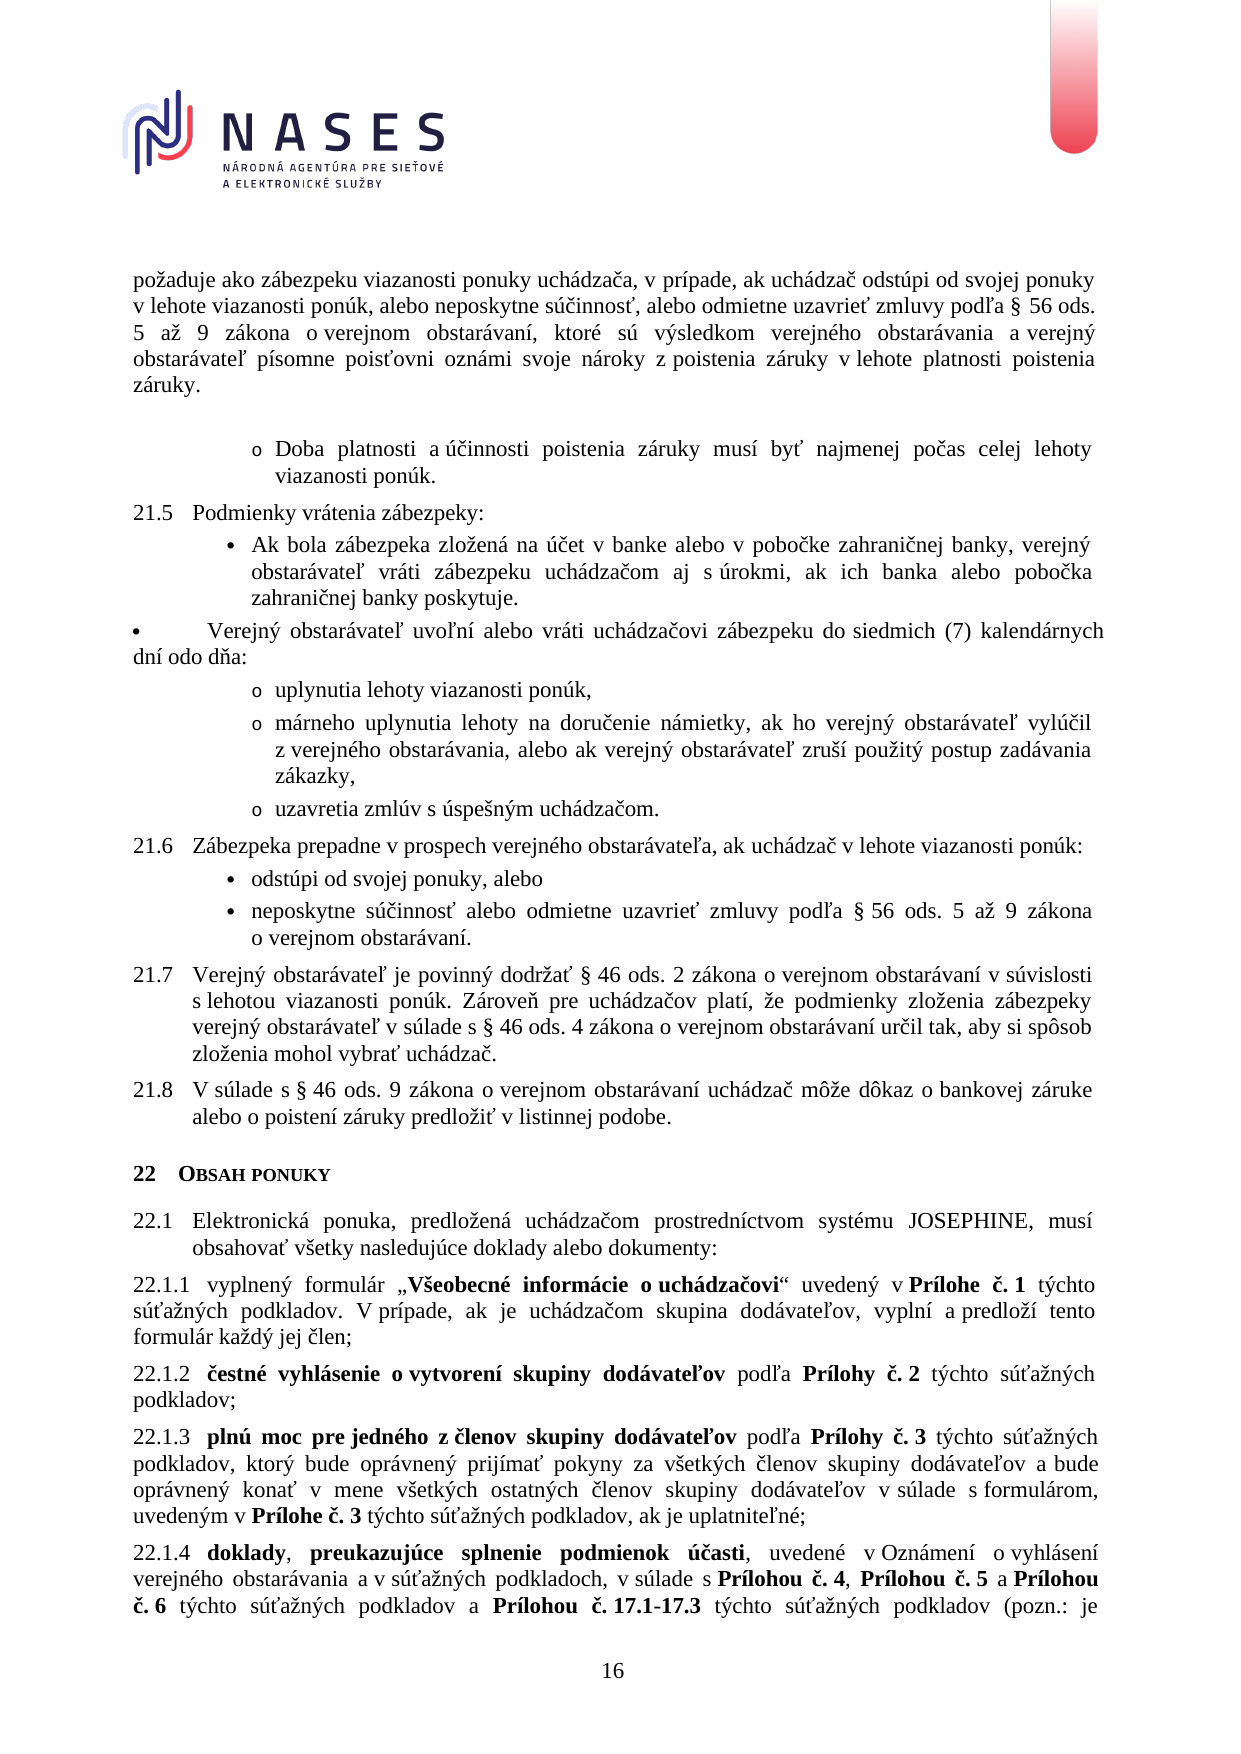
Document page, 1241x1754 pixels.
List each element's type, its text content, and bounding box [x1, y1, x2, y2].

text Verejný obstarávateľ uvoľní alebo vráti uchádzačovi zábezpeku do siedmich (7) kalendárnych dní odo dňa: [133, 617, 1104, 669]
subtitle Podmienky vrátenia zábezpeky: [133, 499, 1092, 525]
subtitle plnú moc pre jedného z členov skupiny dodávateľov podľa Prílohy č. 3 týchto súťažných podkladov, ktorý bude oprávnený prijímať pokyny za všetkých členov skupiny dodávateľov a bude oprávnený konať v mene všetkých ostatných členov skupiny dodávateľov v súlade s formulárom, uvedeným v Prílohe č. 3 týchto súťažných podkladov, ak je uplatniteľné; [133, 1423, 1098, 1529]
subtitle vyplnený formulár „Všeobecné informácie o uchádzačovi“ uvedený v Prílohe č. 1 týchto súťažných podkladov. V prípade, ak je uchádzačom skupina dodávateľov, vyplní a predloží tento formulár každý jej člen; [133, 1271, 1095, 1350]
subtitle Zábezpeka prepadne v prospech verejného obstarávateľa, ak uchádzač v lehote viazanosti ponúk: [133, 832, 1092, 859]
text odstúpi od svojej ponuky, alebo [227, 865, 1092, 891]
text Doba platnosti a účinnosti poistenia záruky musí byť najmenej počas celej lehoty viazanosti ponúk. [251, 435, 1092, 488]
text uzavretia zmlúv s úspešným uchádzačom. [251, 795, 1092, 822]
subtitle Elektronická ponuka, predložená uchádzačom prostredníctvom systému JOSEPHINE, musí obsahovať všetky nasledujúce doklady alebo dokumenty: [133, 1208, 1092, 1260]
subtitle V súlade s § 46 ods. 9 zákona o verejnom obstarávaní uchádzač môže dôkaz o bankovej záruke alebo o poistení záruky predložiť v listinnej podobe. [133, 1076, 1092, 1129]
subtitle čestné vyhlásenie o vytvorení skupiny dodávateľov podľa Prílohy č. 2 týchto súťažných podkladov; [133, 1360, 1095, 1413]
picture [92, 23, 467, 254]
text uplynutia lehoty viazanosti ponúk, [251, 676, 1092, 703]
picture [1037, 0, 1115, 157]
subtitle Verejný obstarávateľ je povinný dodržať § 46 ods. 2 zákona o verejnom obstarávaní v súvislosti s lehotou viazanosti ponúk. Zároveň pre uchádzačov platí, že podmienky zloženia zábezpeky verejný obstarávateľ v súlade s § 46 ods. 4 zákona o verejnom obstarávaní určil tak, aby si spôsob zloženia mohol vybrať uchádzač. [133, 961, 1092, 1066]
text neposkytne súčinnosť alebo odmietne uzavrieť zmluvy podľa § 56 ods. 5 až 9 zákona o verejnom obstarávaní. [227, 897, 1092, 950]
subtitle Obsah ponuky [133, 1160, 1092, 1187]
text Ak bola zábezpeka zložená na účet v banke alebo v pobočke zahraničnej banky, verejný obstarávateľ vráti zábezpeku uchádzačom aj s úrokmi, ak ich banka alebo pobočka zahraničnej banky poskytuje. [227, 531, 1092, 611]
text márneho uplynutia lehoty na doručenie námietky, ak ho verejný obstarávateľ vylúčil z verejného obstarávania, alebo ak verejný obstarávateľ zruší použitý postup zadávania zákazky, [251, 709, 1092, 789]
